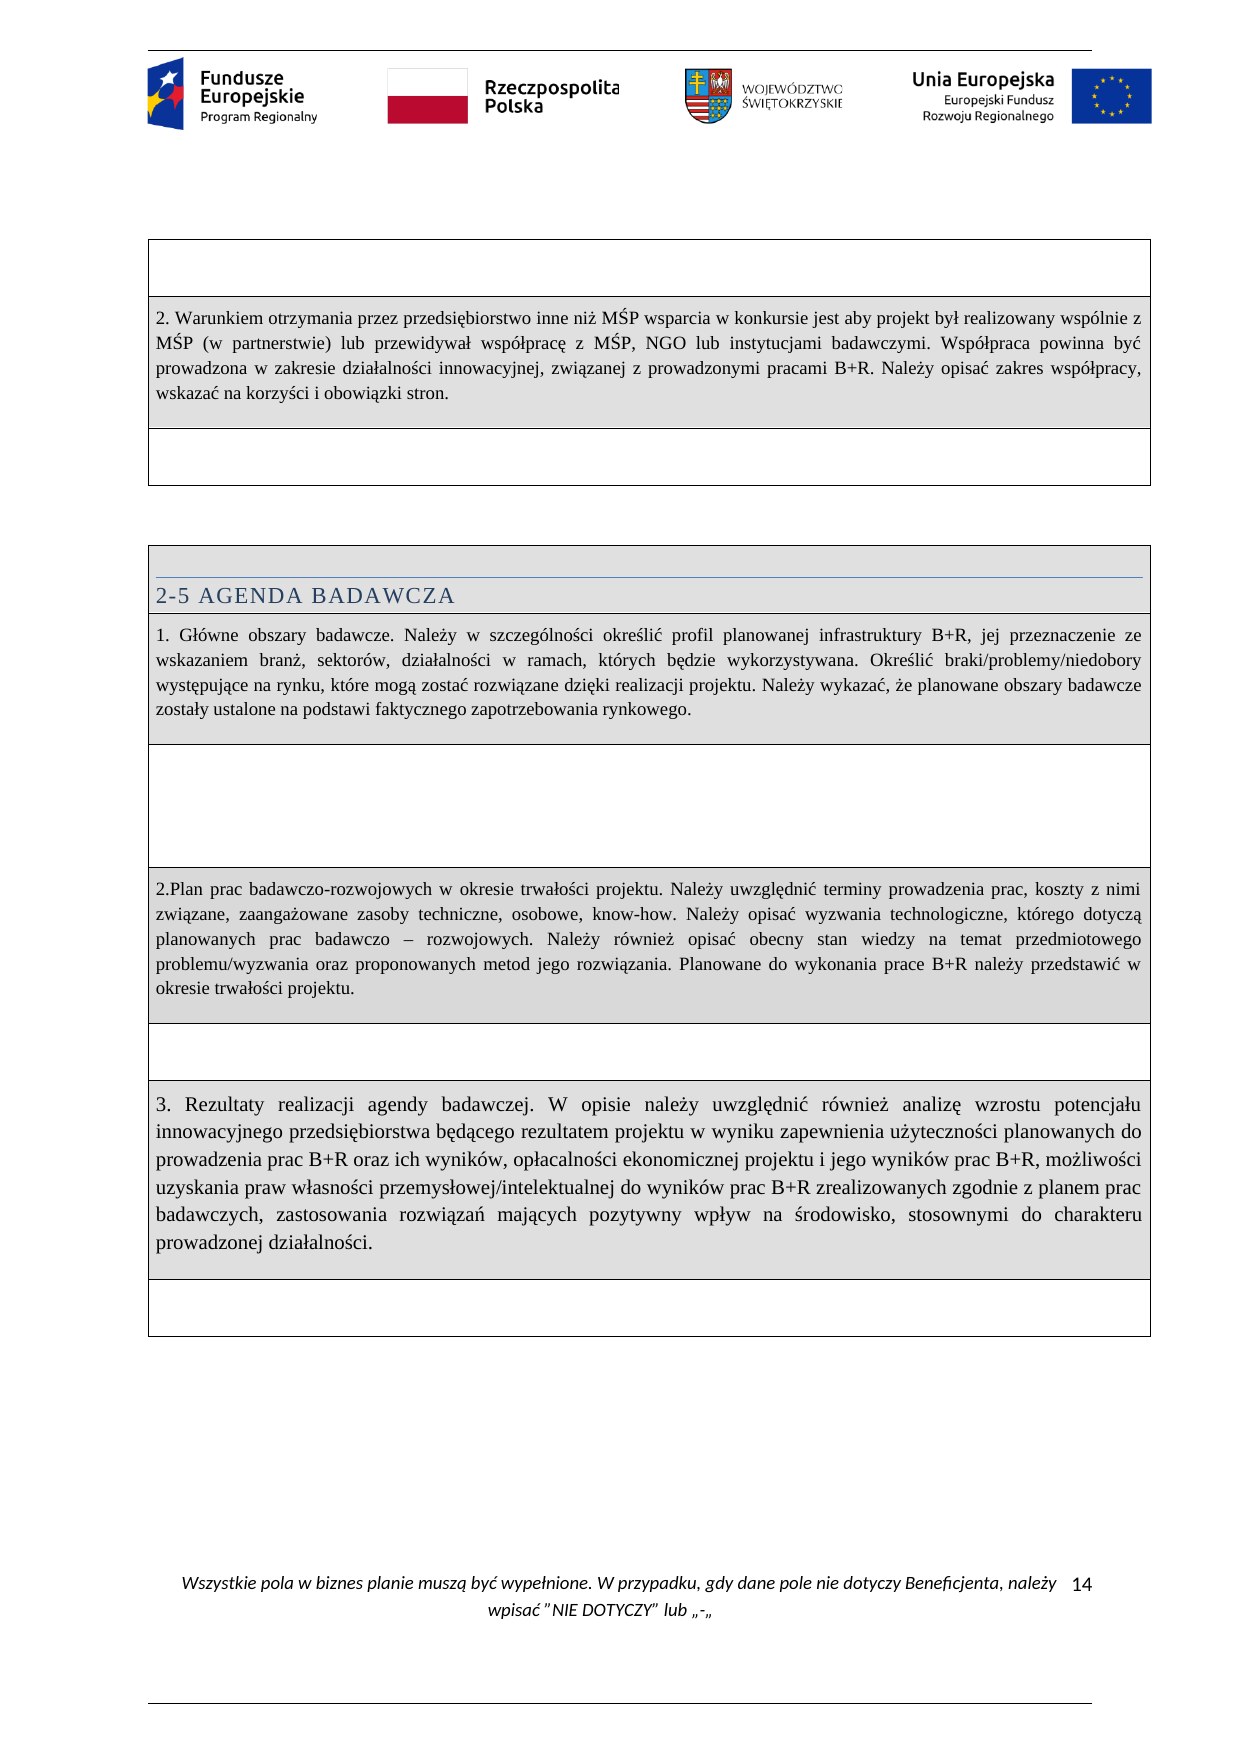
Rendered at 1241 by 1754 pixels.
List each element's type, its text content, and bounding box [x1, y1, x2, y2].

table_cell [149, 429, 1150, 484]
table_cell 2. Warunkiem otrzymania przez przedsiębiorstwo inne niż MŚP wsparcia w konkursie jest aby projekt był realizowany wspólnie z MŚP (w partnerstwie) lub przewidywał współpracę z MŚP, NGO lub instytucjami badawczymi. Współpraca powinna być prowadzona w zakresie działalności innowacyjnej, związanej z prowadzonymi pracami B+R. Należy opisać zakres współpracy, wskazać na korzyści i obowiązki stron. [149, 297, 1150, 427]
table_cell [149, 240, 1150, 296]
picture [387, 57, 619, 130]
table_header 2-5 Agenda badawcza [149, 546, 1150, 612]
table_cell [149, 1280, 1150, 1336]
picture [913, 57, 1152, 130]
picture [147, 57, 317, 130]
table_cell 2.Plan prac badawczo-rozwojowych w okresie trwałości projektu. Należy uwzględnić terminy prowadzenia prac, koszty z nimi związane, zaangażowane zasoby techniczne, osobowe, know-how. Należy opisać wyzwania technologiczne, którego dotyczą planowanych prac badawczo – rozwojowych. Należy również opisać obecny stan wiedzy na temat przedmiotowego problemu/wyzwania oraz proponowanych metod jego rozwiązania. Planowane do wykonania prace B+R należy przedstawić w okresie trwałości projektu. [149, 868, 1150, 1023]
table_cell [149, 745, 1150, 867]
table_cell 3. Rezultaty realizacji agendy badawczej. W opisie należy uwzględnić również analizę wzrostu potencjału innowacyjnego przedsiębiorstwa będącego rezultatem projektu w wyniku zapewnienia użyteczności planowanych do prowadzenia prac B+R oraz ich wyników, opłacalności ekonomicznej projektu i jego wyników prac B+R, możliwości uzyskania praw własności przemysłowej/intelektualnej do wyników prac B+R zrealizowanych zgodnie z planem prac badawczych, zastosowania rozwiązań mających pozytywny wpływ na środowisko, stosownymi do charakteru prowadzonej działalności. [149, 1081, 1150, 1279]
table_cell 1. Główne obszary badawcze. Należy w szczególności określić profil planowanej infrastruktury B+R, jej przeznaczenie ze wskazaniem branż, sektorów, działalności w ramach, których będzie wykorzystywana. Określić braki/problemy/niedobory występujące na rynku, które mogą zostać rozwiązane dzięki realizacji projektu. Należy wykazać, że planowane obszary badawcze zostały ustalone na podstawi faktycznego zapotrzebowania rynkowego. [149, 614, 1150, 744]
picture [685, 57, 843, 130]
table_cell [149, 1024, 1150, 1080]
